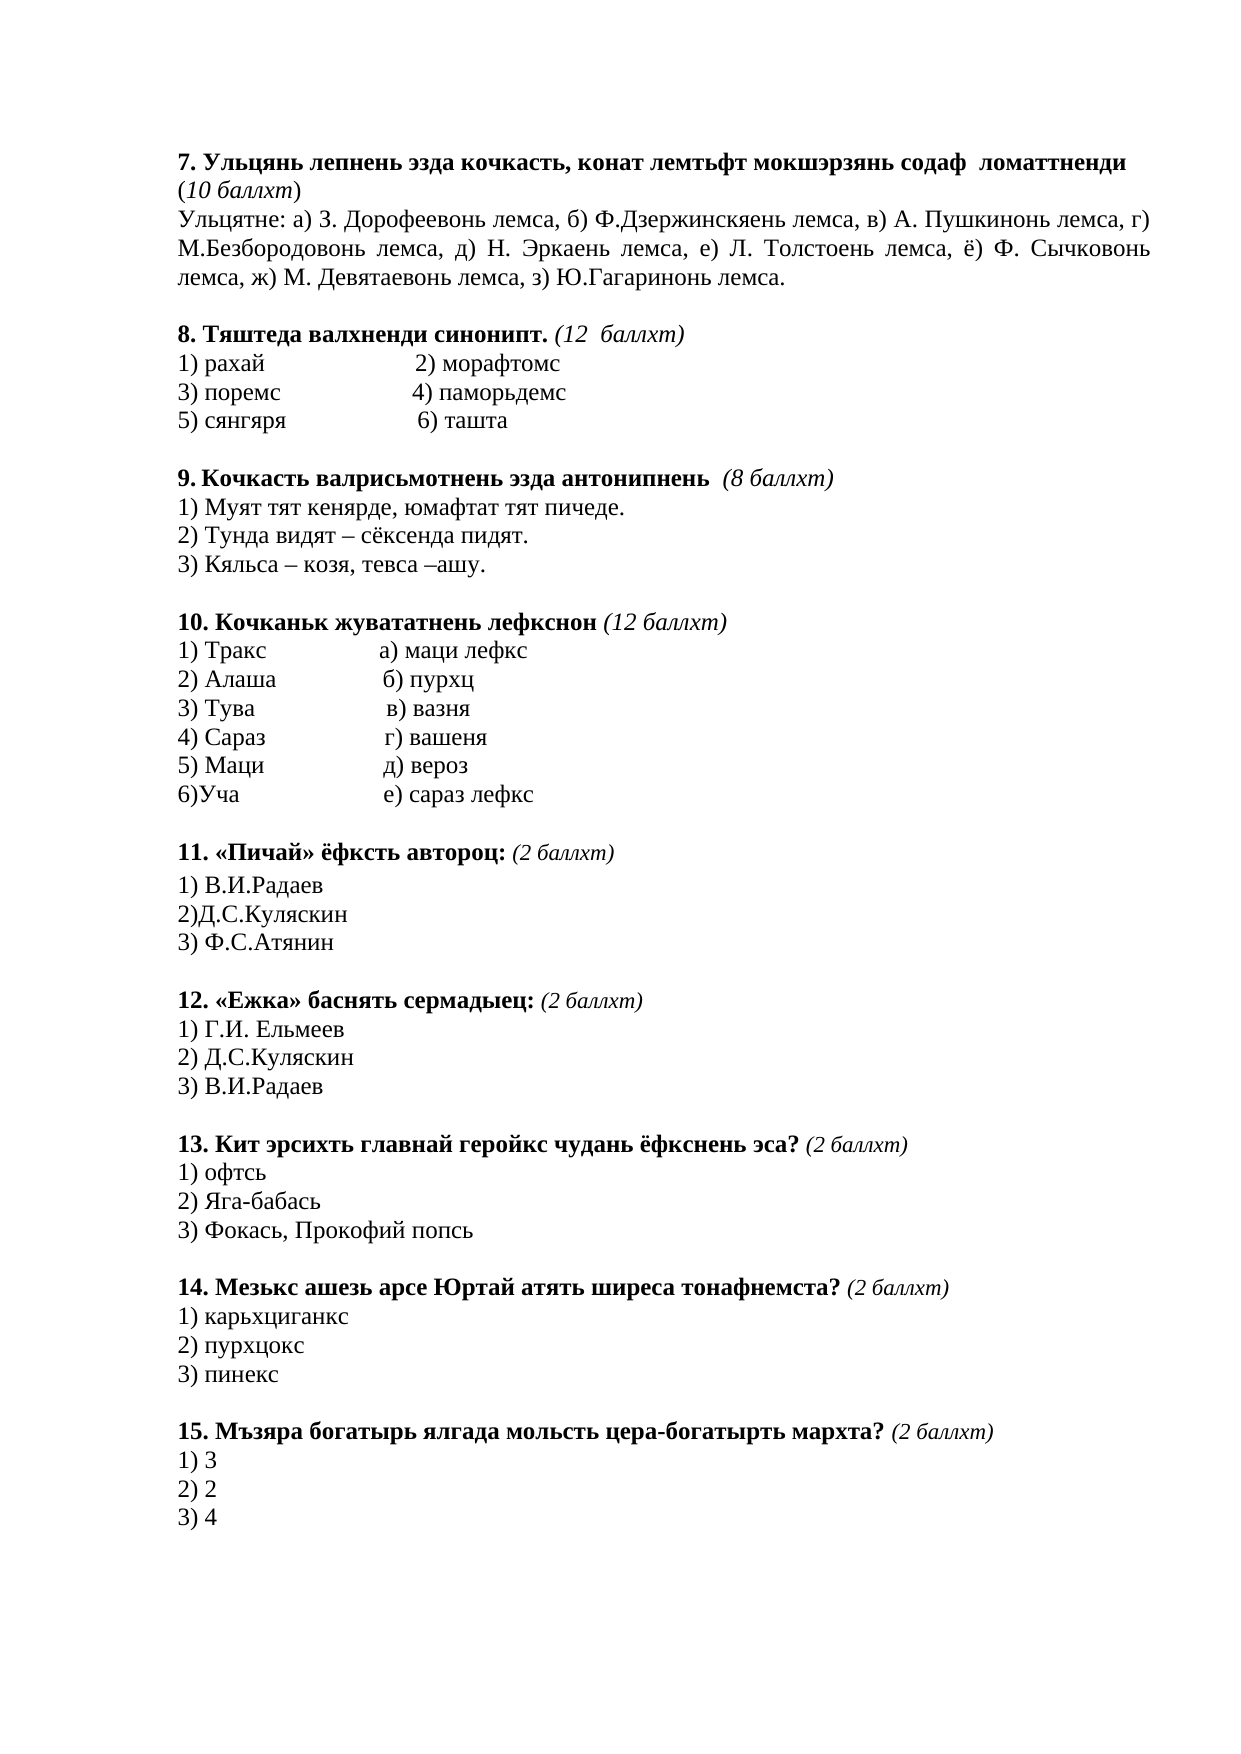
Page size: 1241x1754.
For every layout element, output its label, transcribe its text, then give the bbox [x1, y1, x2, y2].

text 5) сянгяря 6) ташта [177, 406, 1152, 434]
text 3) поремс 4) паморьдемс [177, 377, 1152, 406]
text 1) Муят тят кенярде, юмафтат тят пичеде. [177, 492, 1152, 521]
text 4) Сараз г) вашеня [177, 722, 1152, 751]
text 1) Г.И. Ельмеев [177, 1014, 1152, 1042]
text 13. Кит эрсихть главнай геройкс чудань ёфкснень эса? (2 баллхт) [177, 1129, 1152, 1157]
text 2) Д.С.Куляскин [177, 1042, 1152, 1071]
text 8. Тяштеда валхненди синонипт. (12 баллхт) [177, 319, 1152, 348]
text 1) В.И.Радаев [177, 870, 1152, 899]
text 6)Уча е) сараз лефкс [177, 779, 1152, 808]
text 2) 2 [177, 1474, 1152, 1502]
text 1) карьхциганкс [177, 1301, 1152, 1330]
text 7. Ульцянь лепнень эзда кочкасть, конат лемтьфт мокшэрзянь содаф ломаттненди (10 баллхт) [177, 147, 1152, 204]
text 3) Тува в) вазня [177, 693, 1152, 722]
text 3) В.И.Радаев [177, 1071, 1152, 1100]
text 15. Мъзяра богатырь ялгада мольсть цера-богатырть мархта? (2 баллхт) [177, 1416, 1152, 1445]
text 3) 4 [177, 1502, 1152, 1531]
text 9. Кочкасть валрисьмотнень эзда антонипнень (8 баллхт) [177, 463, 1152, 492]
text 2)Д.С.Куляскин [177, 899, 1152, 927]
text 11. «Пичай» ёфксть автороц: (2 баллхт) [177, 837, 1152, 866]
text 2) Тунда видят – сёксенда пидят. [177, 521, 1152, 549]
text 3) Ф.С.Атянин [177, 927, 1152, 956]
text 10. Кочканьк жувататнень лефкснон (12 баллхт) [177, 607, 1152, 636]
text 3) пинекс [177, 1359, 1152, 1387]
text 5) Маци д) вероз [177, 751, 1152, 779]
text 3) Фокась, Прокофий попсь [177, 1215, 1152, 1244]
text Ульцятне: а) З. Дорофеевонь лемса, б) Ф.Дзержинскяень лемса, в) А. Пушкинонь лемса, г) М.Безбородовонь лемса, д) Н. Эркаень лемса, е) Л. Толстоень лемса, ё) Ф. Сычковонь лемса, ж) М. Девятаевонь лемса, з) Ю.Гагаринонь лемса. [177, 204, 1152, 291]
text 12. «Ежка» баснять сермадыец: (2 баллхт) [177, 985, 1152, 1014]
text 2) пурхцокс [177, 1330, 1152, 1359]
text 2) Яга-бабась [177, 1186, 1152, 1215]
text 14. Мезькс ашезь арсе Юртай атять ширеса тонафнемста? (2 баллхт) [177, 1272, 1152, 1301]
text 3) Кяльса – козя, тевса –ашу. [177, 549, 1152, 578]
text 2) Алаша б) пурхц [177, 664, 1152, 693]
text 1) 3 [177, 1445, 1152, 1474]
text 1) рахай 2) морафтомс [177, 348, 1152, 377]
text 1) офтсь [177, 1157, 1152, 1186]
text 1) Тракс а) маци лефкс [177, 636, 1152, 664]
